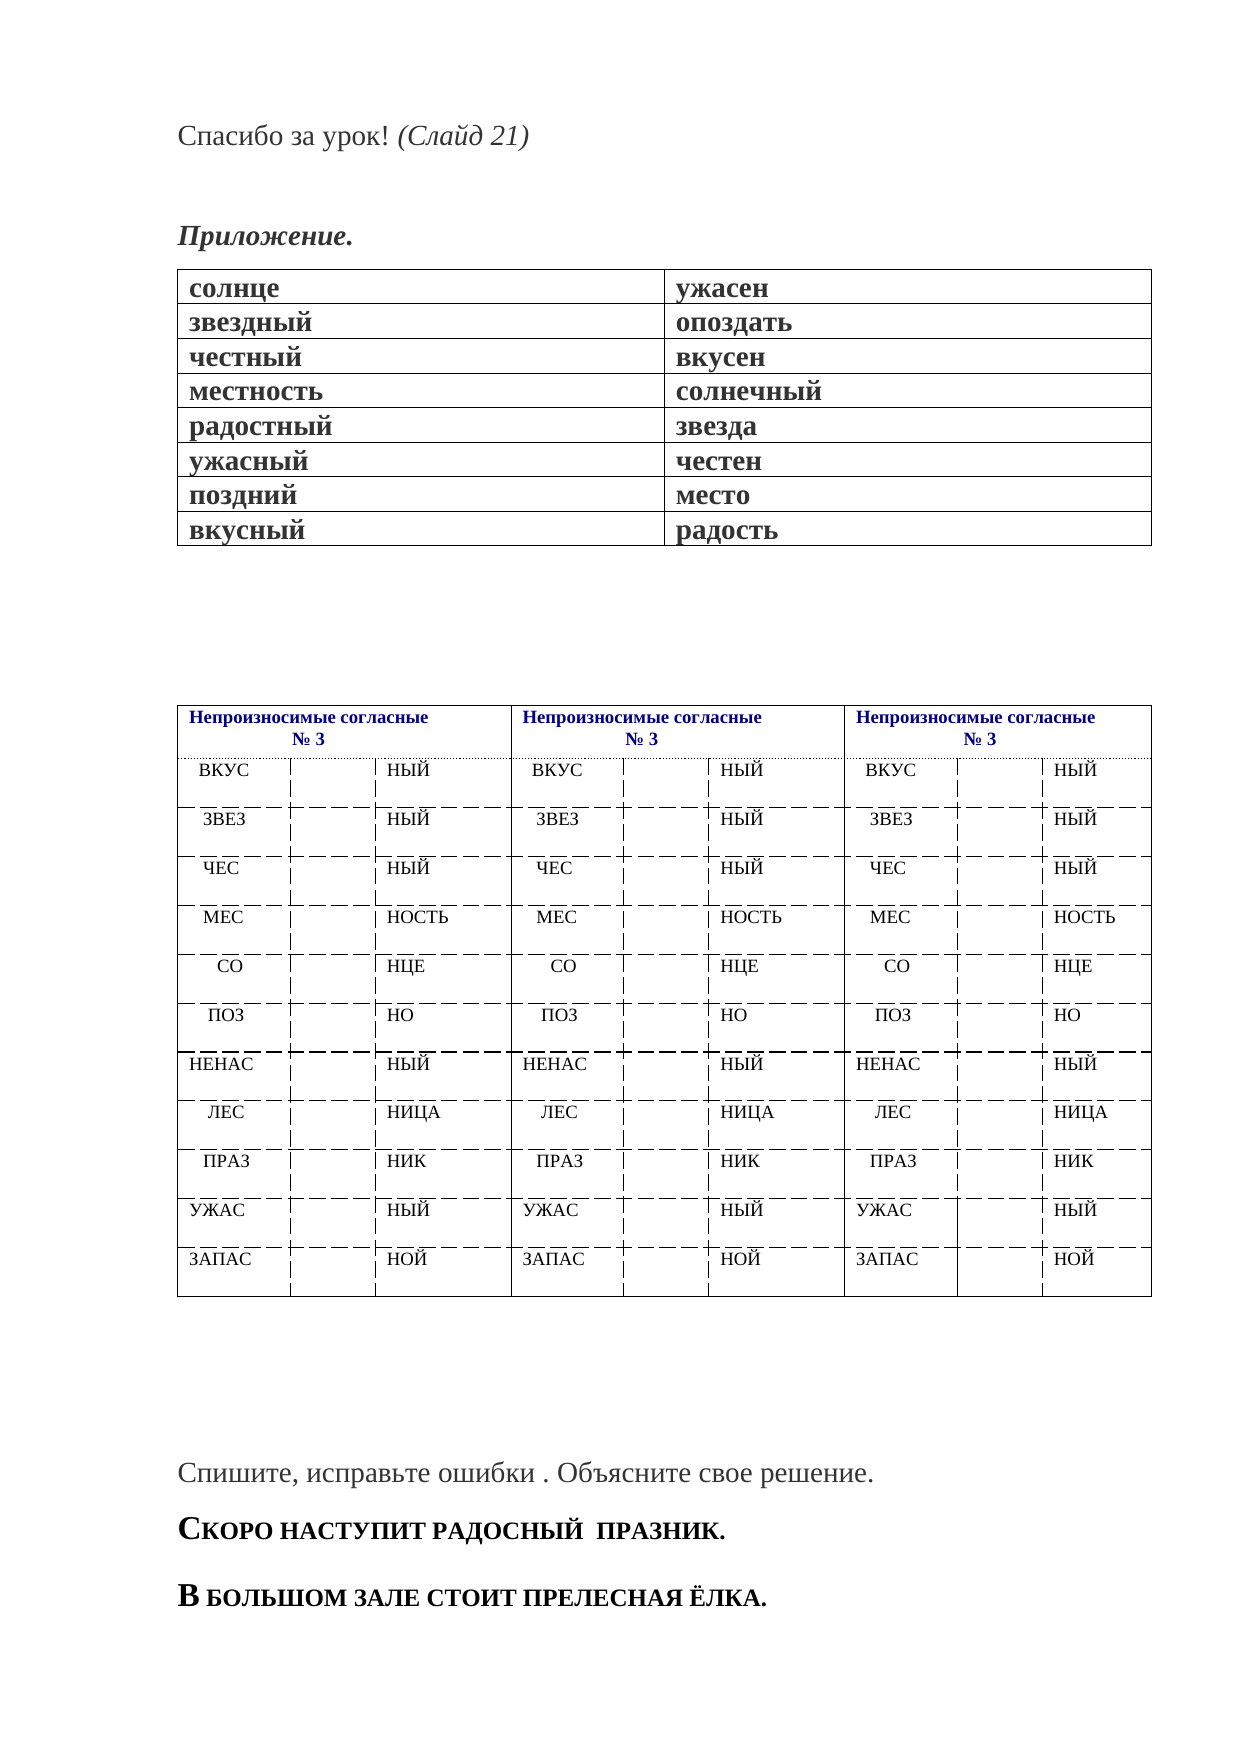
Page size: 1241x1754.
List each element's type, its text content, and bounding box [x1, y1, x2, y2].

text Приложение. [177, 218, 1152, 252]
table_cell НО [375, 1003, 511, 1051]
table_cell [290, 856, 375, 905]
table_cell УЖАС [512, 1198, 624, 1247]
table_cell НОЙ [375, 1247, 511, 1296]
table_cell [957, 954, 1042, 1003]
table_cell ЧЕС [178, 856, 290, 905]
table_cell [957, 905, 1042, 954]
table_cell НЫЙ [709, 1198, 844, 1247]
text СКОРО НАСТУПИТ РАДОСНЫЙ ПРАЗНИК. [177, 1508, 1152, 1546]
table_header Непроизносимые согласные № 3 [512, 706, 844, 758]
table_cell ПОЗ [845, 1003, 957, 1051]
table_cell ЗВЕЗ [845, 807, 957, 856]
table_cell НО [1043, 1003, 1151, 1051]
table_cell НОЙ [1043, 1247, 1151, 1296]
table_cell [290, 758, 375, 807]
table_cell ЗАПАС [512, 1247, 624, 1296]
table_cell НОСТЬ [709, 905, 844, 954]
table_header солнце [178, 270, 664, 303]
table_cell УЖАС [845, 1198, 957, 1247]
table_cell [958, 1247, 1042, 1296]
table_cell НИЦА [709, 1100, 844, 1149]
table_cell СО [845, 954, 957, 1003]
table_cell ЛЕС [845, 1100, 957, 1149]
table_cell поздний [178, 477, 664, 511]
table_cell [290, 1100, 375, 1149]
text Спишите, исправьте ошибки . Объясните свое решение. [177, 1455, 1152, 1489]
table_cell ЗВЕЗ [178, 807, 290, 856]
table_cell [624, 954, 709, 1003]
table_cell НЫЙ [375, 807, 511, 856]
table_cell ЗВЕЗ [512, 807, 624, 856]
table_cell местность [178, 374, 664, 407]
table_cell МЕС [845, 905, 957, 954]
table_cell НЕНАС [512, 1051, 624, 1100]
table_cell НЫЙ [1043, 1051, 1151, 1100]
table_cell ПРАЗ [512, 1149, 624, 1198]
table_cell [290, 1247, 375, 1296]
table_cell НЫЙ [375, 758, 511, 807]
table_cell ПОЗ [512, 1003, 624, 1051]
table_cell честен [665, 443, 1151, 476]
table_cell НОСТЬ [375, 905, 511, 954]
table_cell НЫЙ [709, 1051, 844, 1100]
table_cell [624, 1149, 709, 1198]
table_cell солнечный [665, 374, 1151, 407]
table_cell СО [512, 954, 624, 1003]
table_cell [957, 807, 1042, 856]
table_cell [624, 1198, 709, 1247]
table_cell [290, 905, 375, 954]
table_cell [290, 954, 375, 1003]
table_cell ЛЕС [178, 1100, 290, 1149]
table_cell ВКУС [512, 758, 624, 807]
table_cell НИЦА [1043, 1100, 1151, 1149]
table_cell вкусен [665, 339, 1151, 372]
table_cell НЫЙ [375, 1051, 511, 1100]
table_cell вкусный [178, 512, 664, 545]
table_cell НЕНАС [845, 1051, 957, 1100]
table_cell НЦЕ [1043, 954, 1151, 1003]
table_cell НЫЙ [375, 1198, 511, 1247]
table_cell НИК [709, 1149, 844, 1198]
table_cell НЕНАС [178, 1051, 290, 1100]
table_cell звезда [665, 408, 1151, 442]
table_cell ВКУС [845, 758, 957, 807]
table_cell НЫЙ [375, 856, 511, 905]
table_cell [290, 1149, 375, 1198]
table_cell [624, 905, 709, 954]
table_cell НОСТЬ [1043, 905, 1151, 954]
table_cell честный [178, 339, 664, 372]
table_cell звездный [178, 304, 664, 338]
table_cell [290, 1051, 375, 1100]
table_cell ЗАПАС [845, 1247, 957, 1296]
table_cell ВКУС [178, 758, 290, 807]
table_cell [957, 758, 1042, 807]
table_header Непроизносимые согласные № 3 [845, 706, 1151, 758]
table_cell [624, 856, 709, 905]
table_cell ужасный [178, 443, 664, 476]
table_cell НЫЙ [1043, 1198, 1151, 1247]
table_cell МЕС [178, 905, 290, 954]
table_cell НИК [1043, 1149, 1151, 1198]
table_header ужасен [665, 270, 1151, 303]
table_cell НО [709, 1003, 844, 1051]
table_cell СО [178, 954, 290, 1003]
table_cell [290, 1198, 375, 1247]
table_cell НИК [375, 1149, 511, 1198]
table_cell УЖАС [178, 1198, 290, 1247]
table_cell ПОЗ [178, 1003, 290, 1051]
table_cell [957, 1003, 1042, 1051]
table_cell [957, 1051, 1042, 1100]
table_cell НЫЙ [1043, 807, 1151, 856]
table_cell опоздать [665, 304, 1151, 338]
table_cell радость [665, 512, 1151, 545]
table_cell [290, 1003, 375, 1051]
table_cell [958, 1198, 1042, 1247]
table_cell ПРАЗ [845, 1149, 957, 1198]
table_cell НОЙ [709, 1247, 844, 1296]
table_cell НЦЕ [709, 954, 844, 1003]
table_cell радостный [178, 408, 664, 442]
table_cell ПРАЗ [178, 1149, 290, 1198]
table_cell [624, 807, 709, 856]
table_cell НЦЕ [375, 954, 511, 1003]
table_cell [290, 807, 375, 856]
text Спасибо за урок! (Слайд 21) [177, 118, 1152, 152]
table_cell ЗАПАС [178, 1247, 290, 1296]
table_cell [957, 1149, 1042, 1198]
table_cell ЧЕС [512, 856, 624, 905]
table_cell [624, 1003, 709, 1051]
table_cell НЫЙ [709, 856, 844, 905]
table_cell ЛЕС [512, 1100, 624, 1149]
table_cell [624, 1051, 709, 1100]
table_cell НИЦА [375, 1100, 511, 1149]
table_cell ЧЕС [845, 856, 957, 905]
table_cell НЫЙ [1043, 856, 1151, 905]
table_cell [624, 1100, 709, 1149]
table_cell [624, 758, 709, 807]
text В БОЛЬШОМ ЗАЛЕ СТОИТ ПРЕЛЕСНАЯ ЁЛКА. [177, 1575, 1152, 1613]
table_cell [624, 1247, 709, 1296]
table_cell НЫЙ [1043, 758, 1151, 807]
table_header Непроизносимые согласные № 3 [178, 706, 511, 758]
table_cell место [665, 477, 1151, 511]
table_cell МЕС [512, 905, 624, 954]
table_cell [957, 1100, 1042, 1149]
table_cell [957, 856, 1042, 905]
table_cell НЫЙ [709, 758, 844, 807]
table_cell НЫЙ [709, 807, 844, 856]
